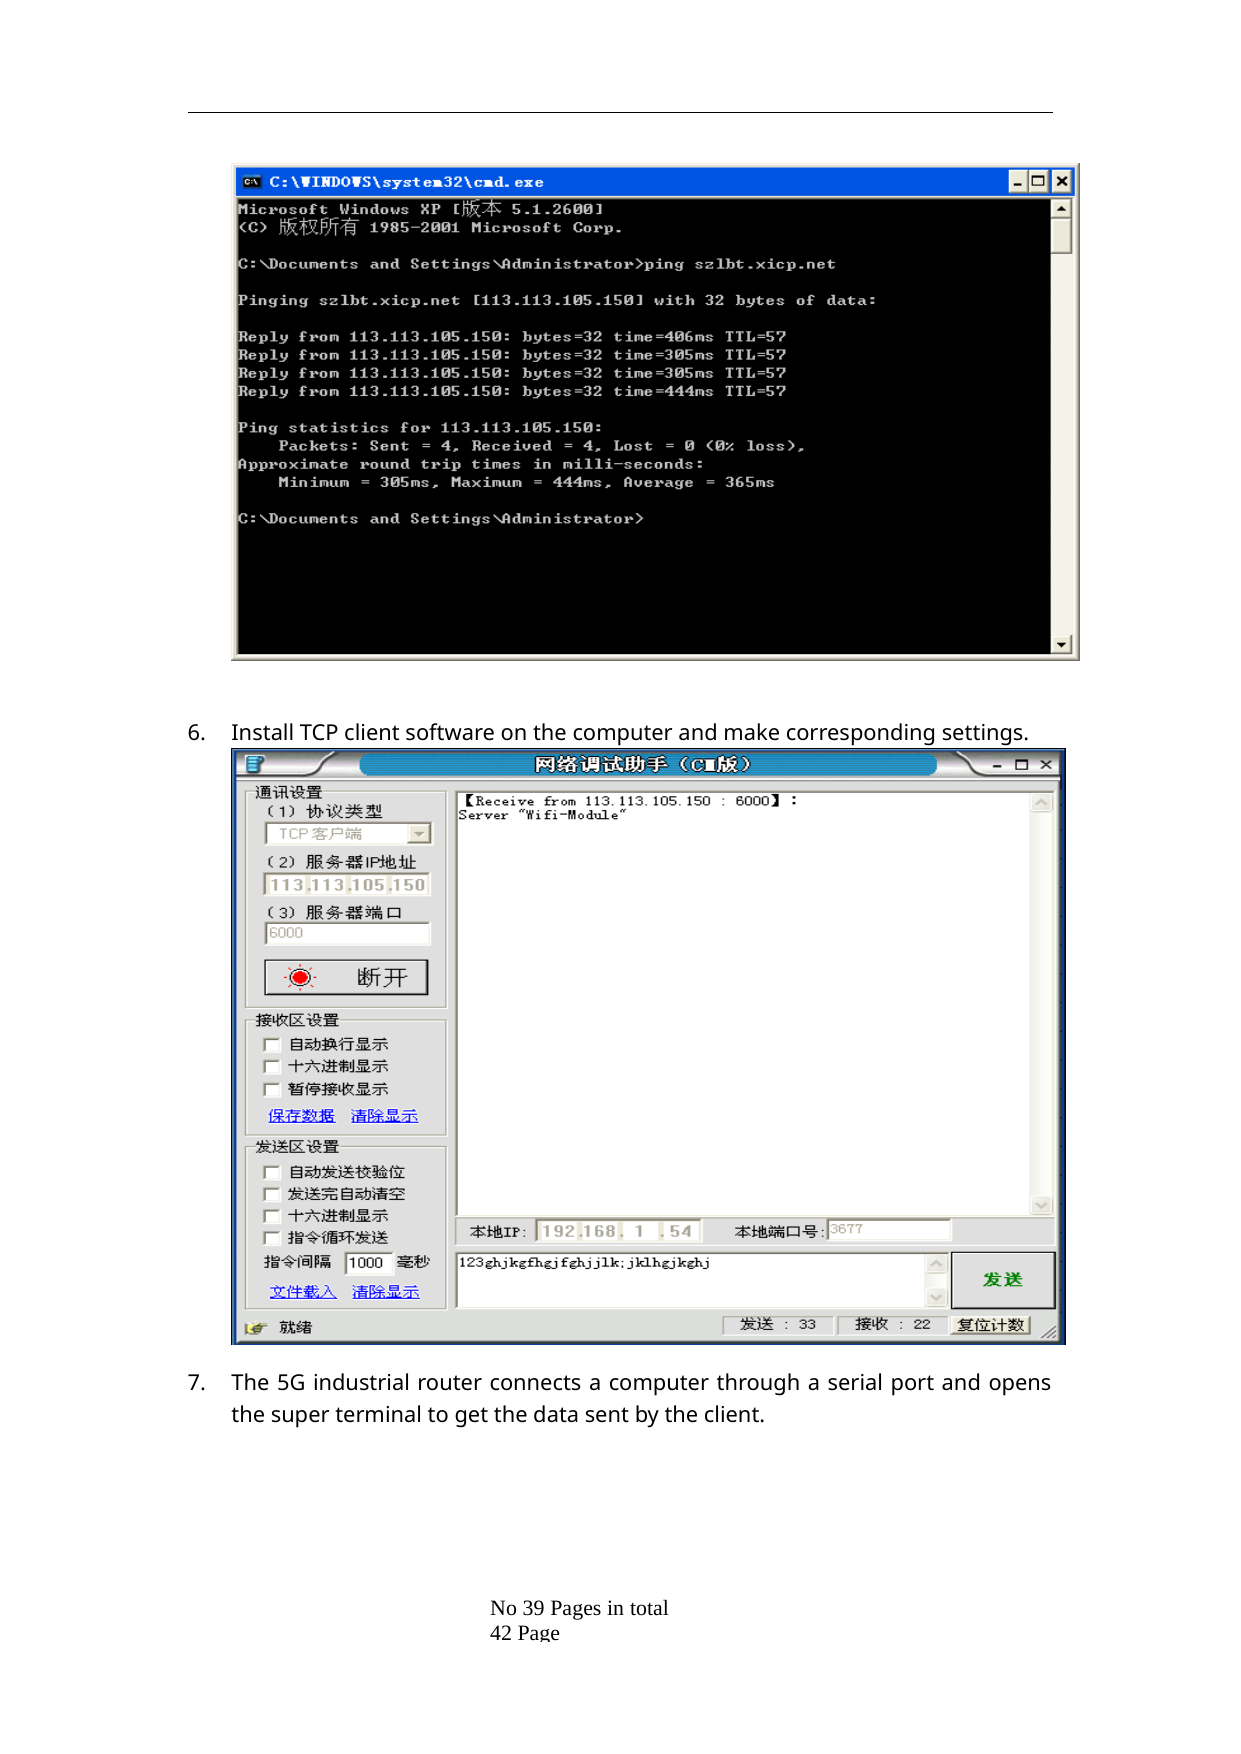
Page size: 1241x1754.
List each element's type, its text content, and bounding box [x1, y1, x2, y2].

list Install TCP client software on the computer and make corresponding settings. [187, 716, 1053, 748]
picture [231, 748, 1066, 1345]
list The 5G industrial router connects a computer through a serial port and opens the super terminal to get the data sent by the client. [187, 1366, 1053, 1431]
picture [231, 163, 1080, 661]
